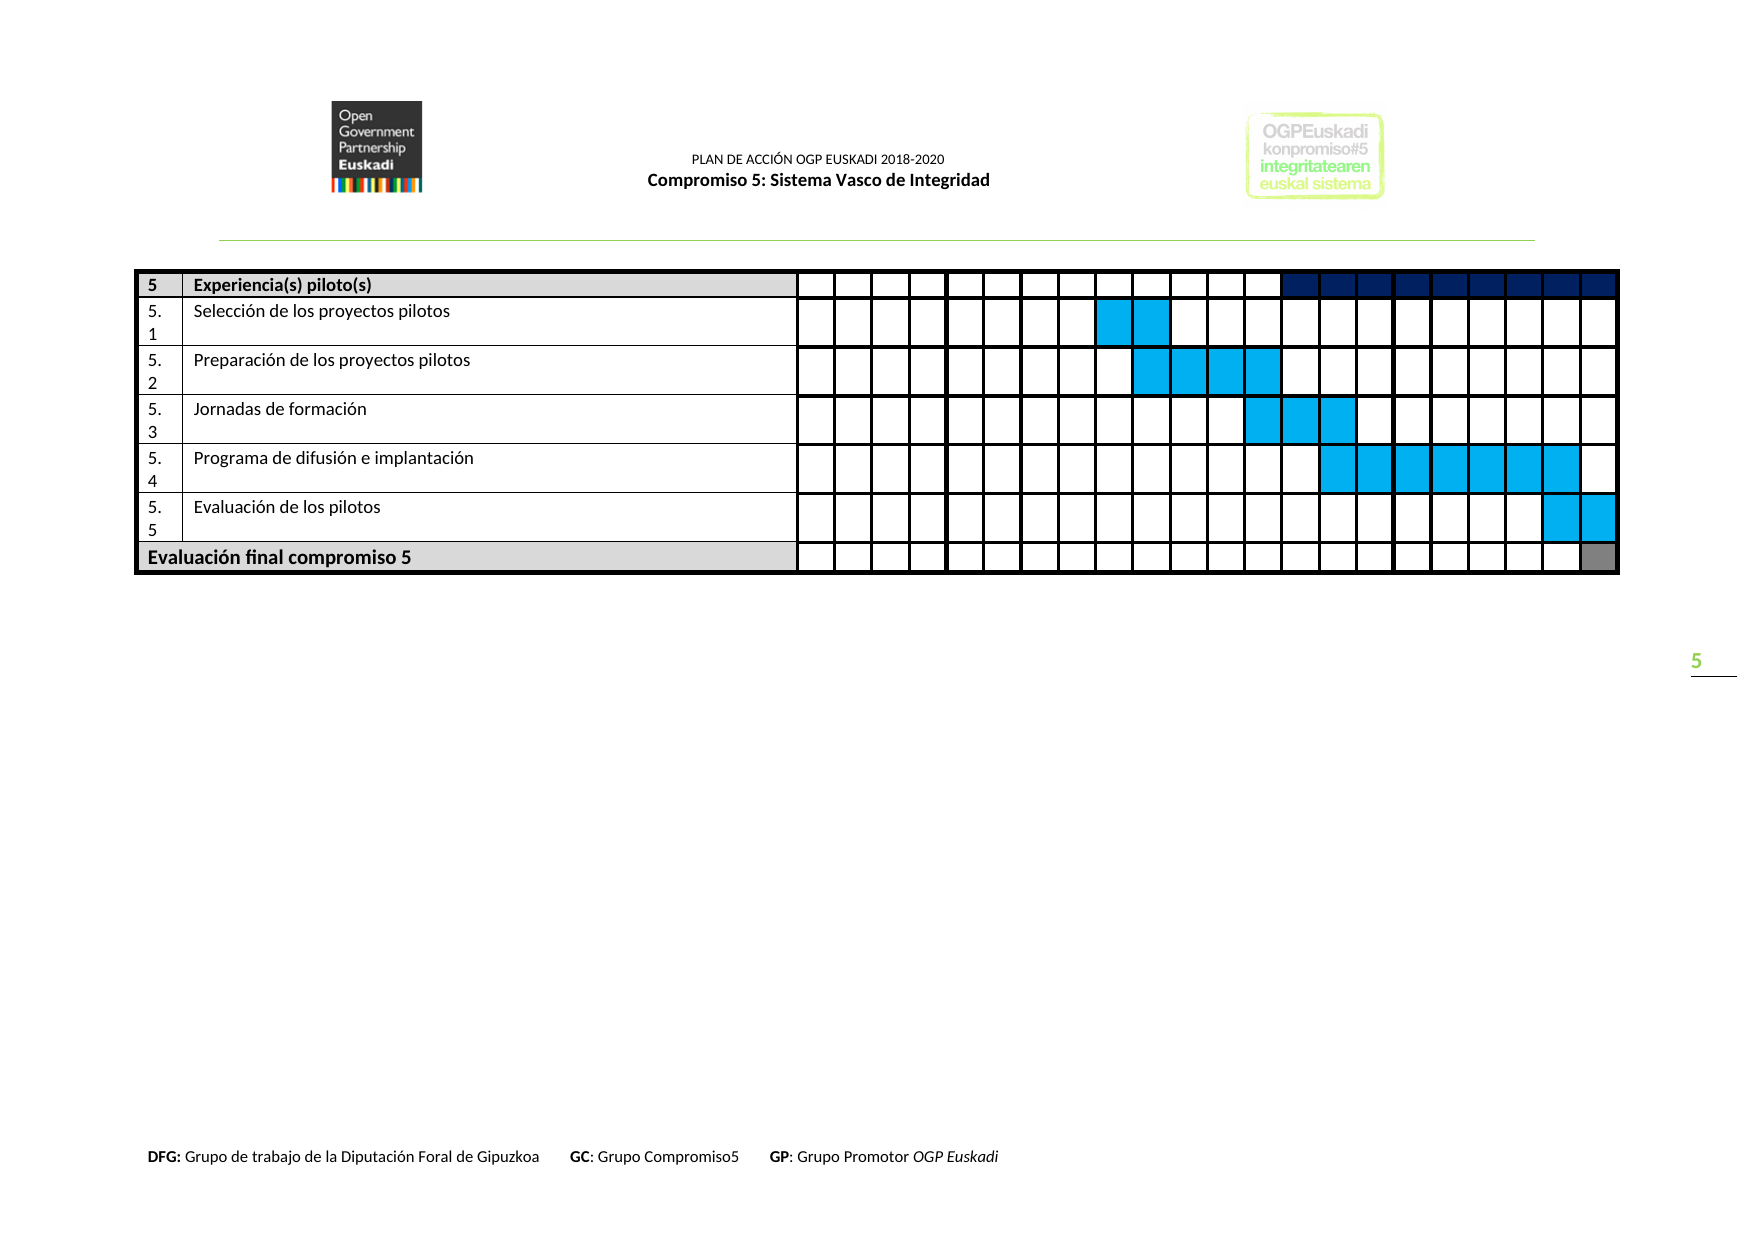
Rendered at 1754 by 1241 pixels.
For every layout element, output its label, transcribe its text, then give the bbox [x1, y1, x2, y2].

table_cell [1321, 274, 1355, 296]
table_cell [985, 349, 1019, 394]
table_cell [911, 274, 944, 296]
picture [331, 101, 423, 193]
table_cell Evaluación de los pilotos [183, 493, 796, 541]
table_cell Jornadas de formación [183, 395, 796, 443]
table_cell [1507, 446, 1541, 492]
table_cell [911, 349, 944, 394]
table_cell [1134, 495, 1169, 541]
table_cell [836, 300, 870, 345]
table_cell [949, 349, 982, 394]
table_cell [1023, 300, 1057, 345]
table_cell [985, 446, 1019, 492]
table_cell [1396, 495, 1429, 541]
table_cell [1433, 300, 1467, 345]
table_cell [799, 398, 833, 443]
table_cell [1470, 398, 1504, 443]
table_cell [1358, 446, 1391, 492]
table_cell [1097, 446, 1131, 492]
table_cell [1097, 349, 1131, 394]
table_cell [1209, 300, 1243, 345]
table_cell [1209, 495, 1243, 541]
table_cell [1433, 544, 1467, 570]
table_cell [1209, 398, 1243, 443]
table_cell [1283, 495, 1318, 541]
table_cell [799, 495, 833, 541]
table_cell [836, 349, 870, 394]
table_cell [1396, 349, 1429, 394]
table_cell [1023, 495, 1057, 541]
table_cell [1507, 495, 1541, 541]
table_cell [836, 274, 870, 296]
table_cell [873, 544, 908, 570]
table_cell [1396, 274, 1429, 296]
table_cell [1134, 300, 1169, 345]
table_cell [985, 274, 1019, 296]
table_cell [1470, 274, 1504, 296]
table_cell [985, 398, 1019, 443]
table_cell [1060, 544, 1094, 570]
table_cell [1544, 495, 1579, 541]
table_cell [1209, 349, 1243, 394]
table_cell [1470, 349, 1504, 394]
table_cell Programa de difusión e implantación [183, 444, 796, 492]
table_cell [911, 300, 944, 345]
table_cell [1544, 544, 1579, 570]
table_cell [1097, 300, 1131, 345]
table_cell [1209, 274, 1243, 296]
table_cell [1060, 349, 1094, 394]
table_cell [1283, 300, 1318, 345]
table_cell [1321, 300, 1355, 345]
table_cell [1023, 398, 1057, 443]
table_cell [1358, 495, 1391, 541]
table_cell [1060, 398, 1094, 443]
table_cell [1060, 495, 1094, 541]
table_cell [1433, 349, 1467, 394]
table_cell Preparación de los proyectos pilotos [183, 346, 796, 394]
table_cell [1544, 398, 1579, 443]
table_cell [1134, 398, 1169, 443]
table_cell [1023, 274, 1057, 296]
table_cell 5.5 [139, 493, 182, 541]
table_cell [1582, 274, 1615, 296]
table_cell [1321, 544, 1355, 570]
table_cell [1470, 495, 1504, 541]
table_cell [873, 446, 908, 492]
table_cell [1097, 274, 1131, 296]
table_cell [1358, 349, 1391, 394]
table_cell [985, 300, 1019, 345]
table_cell [1060, 446, 1094, 492]
table_cell [1023, 349, 1057, 394]
table_cell Evaluación final compromiso 5 [139, 542, 796, 570]
table_cell [1582, 300, 1615, 345]
table_cell [1134, 544, 1169, 570]
table_cell [1246, 544, 1280, 570]
table_cell [1283, 398, 1318, 443]
table_cell [1507, 300, 1541, 345]
table_cell [1172, 398, 1206, 443]
table_cell [949, 274, 982, 296]
table_cell [949, 544, 982, 570]
table_cell [985, 495, 1019, 541]
table_cell [1433, 274, 1467, 296]
table_cell [911, 446, 944, 492]
table_cell [985, 544, 1019, 570]
table_cell [1246, 495, 1280, 541]
table_cell [949, 495, 982, 541]
table_cell [1246, 300, 1280, 345]
table_cell 5.3 [139, 395, 182, 443]
table_cell [799, 349, 833, 394]
table_cell [1283, 274, 1318, 296]
table_cell [1321, 495, 1355, 541]
table_cell [1172, 349, 1206, 394]
table_cell Experiencia(s) piloto(s) [183, 274, 796, 296]
table_cell [1023, 544, 1057, 570]
table_cell [873, 300, 908, 345]
table_cell [873, 349, 908, 394]
table_cell [1283, 349, 1318, 394]
table_cell [1396, 446, 1429, 492]
table_cell [1582, 446, 1615, 492]
table_cell [1470, 300, 1504, 345]
table_cell [1134, 274, 1169, 296]
table_cell [1246, 446, 1280, 492]
table_cell Selección de los proyectos pilotos [183, 298, 796, 345]
table_cell [1023, 446, 1057, 492]
table_cell [1321, 446, 1355, 492]
table_cell [1433, 495, 1467, 541]
table_cell [1544, 274, 1579, 296]
table_cell [799, 300, 833, 345]
table_cell 5.1 [139, 298, 182, 345]
table_cell [911, 495, 944, 541]
table_cell 5 [139, 274, 182, 296]
table_cell [1396, 544, 1429, 570]
table_cell [873, 495, 908, 541]
table_cell [1507, 349, 1541, 394]
table_cell [1283, 544, 1318, 570]
table_cell [1172, 300, 1206, 345]
table_cell [1507, 274, 1541, 296]
table_cell [799, 544, 833, 570]
table_cell [873, 398, 908, 443]
table_cell [1544, 300, 1579, 345]
table_cell [1544, 446, 1579, 492]
table_cell [911, 398, 944, 443]
table_cell [1358, 300, 1391, 345]
table_cell [836, 446, 870, 492]
table_cell [1358, 398, 1391, 443]
table_cell [1246, 398, 1280, 443]
table_cell [799, 446, 833, 492]
table_cell [1358, 274, 1391, 296]
table_cell [799, 274, 833, 296]
table_cell [1582, 398, 1615, 443]
table_cell [1172, 446, 1206, 492]
table_cell [1097, 495, 1131, 541]
table_cell [949, 398, 982, 443]
table_cell [1172, 544, 1206, 570]
table_cell [1582, 495, 1615, 541]
table_cell [836, 398, 870, 443]
table_cell [1246, 349, 1280, 394]
table_cell [1433, 446, 1467, 492]
table_cell [836, 495, 870, 541]
table_cell [949, 446, 982, 492]
table_cell [1209, 544, 1243, 570]
table_cell [1470, 544, 1504, 570]
table_cell [1246, 274, 1280, 296]
table_cell [1433, 398, 1467, 443]
table_cell [1321, 349, 1355, 394]
table_cell [1172, 495, 1206, 541]
table_cell [1470, 446, 1504, 492]
table_cell [1172, 274, 1206, 296]
table_cell [873, 274, 908, 296]
table_cell [1134, 349, 1169, 394]
table_cell [911, 544, 944, 570]
table_cell [1060, 274, 1094, 296]
table_cell [836, 544, 870, 570]
table_cell [1358, 544, 1391, 570]
table_cell 5.4 [139, 444, 182, 492]
picture [1243, 101, 1387, 210]
table_cell [1507, 398, 1541, 443]
table_cell [1507, 544, 1541, 570]
table_cell 5.2 [139, 346, 182, 394]
table_cell [1396, 398, 1429, 443]
table_cell [949, 300, 982, 345]
table_cell [1060, 300, 1094, 345]
table_cell [1097, 398, 1131, 443]
table_cell [1582, 544, 1615, 570]
table_cell [1544, 349, 1579, 394]
table_cell [1134, 446, 1169, 492]
table_cell [1097, 544, 1131, 570]
table_cell [1209, 446, 1243, 492]
table_cell [1321, 398, 1355, 443]
table_cell [1396, 300, 1429, 345]
table_cell [1582, 349, 1615, 394]
table_cell [1283, 446, 1318, 492]
